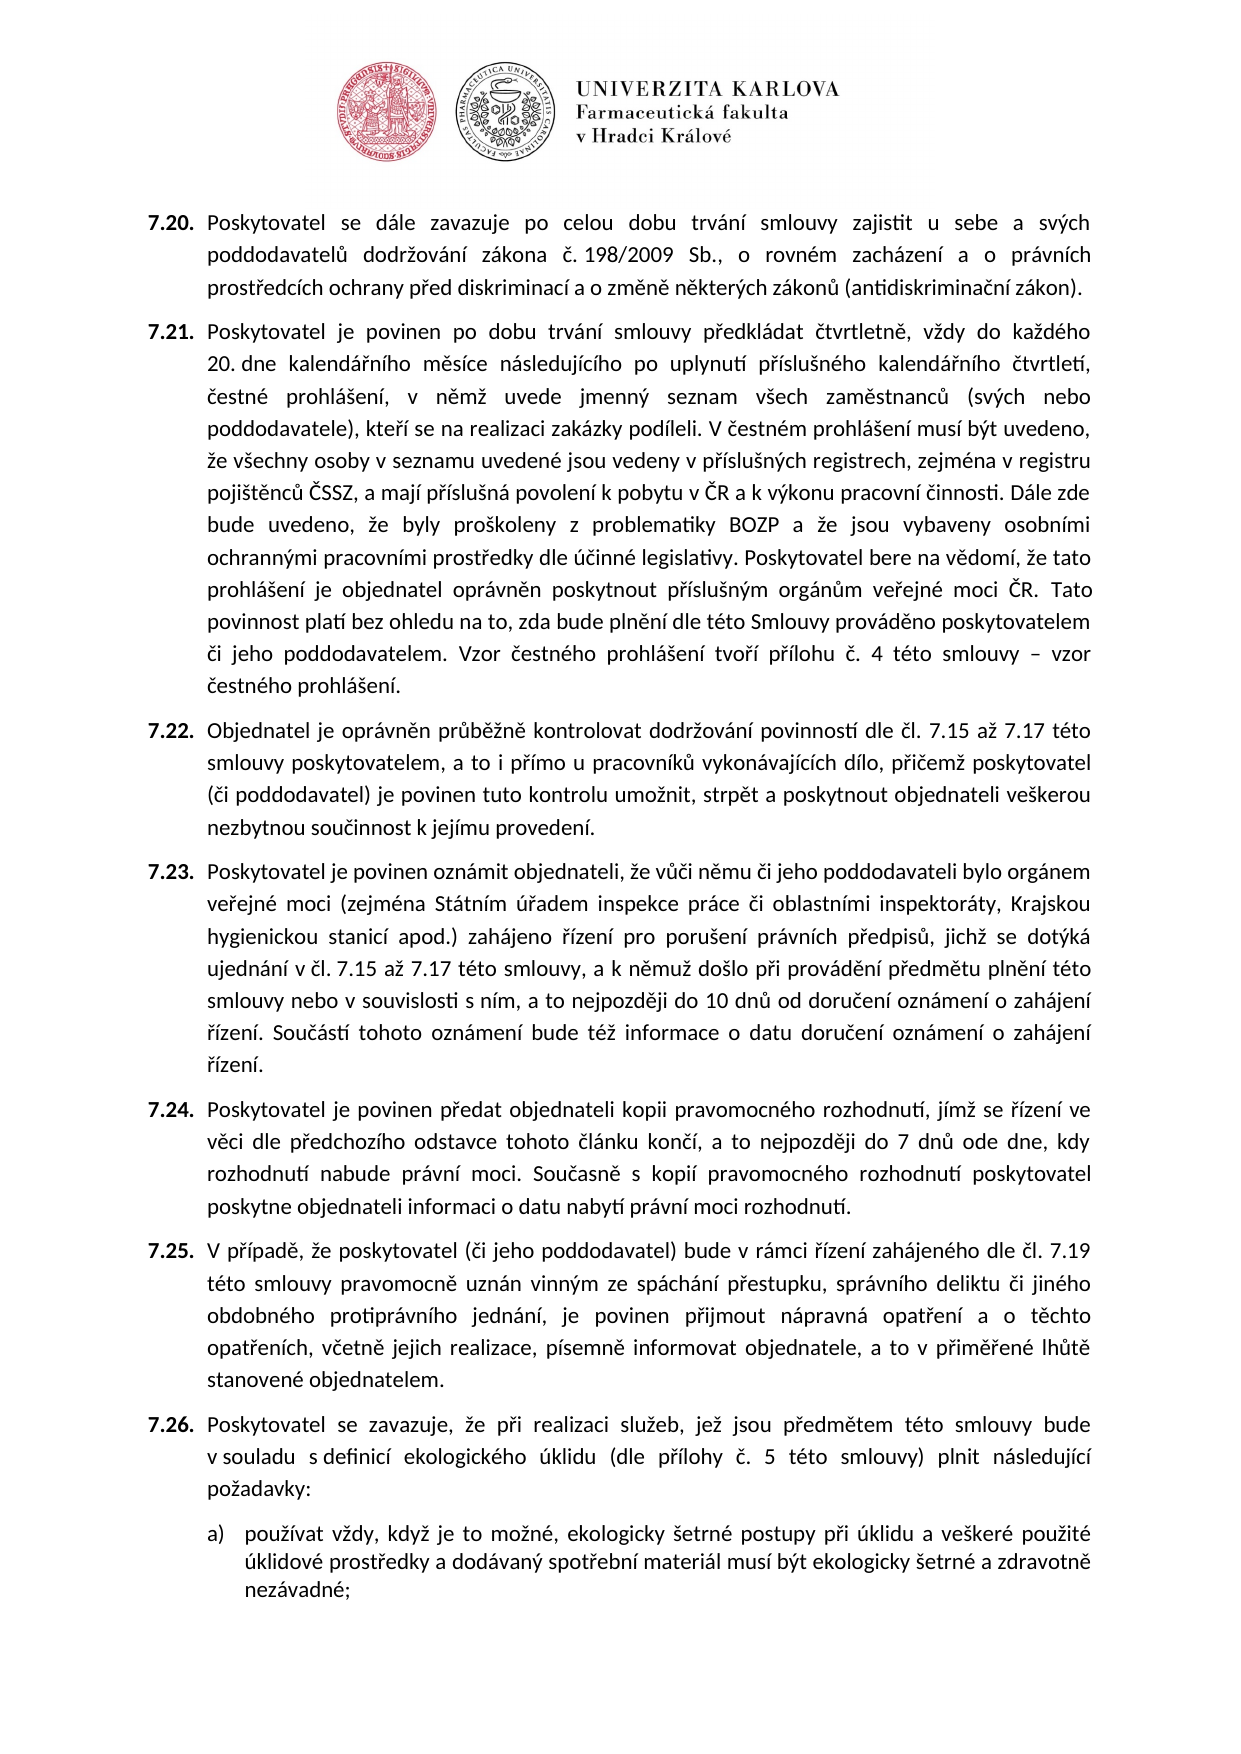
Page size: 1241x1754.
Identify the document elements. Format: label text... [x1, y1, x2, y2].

list V případě, že poskytovatel (či jeho poddodavatel) bude v rámci řízení zahájeného dle čl. 7.19 této smlouvy pravomocně uznán vinným ze spáchání přestupku, správního deliktu či jiného obdobného protiprávního jednání, je povinen přijmout nápravná opatření a o těchto opatřeních, včetně jejich realizace, písemně informovat objednatele, a to v přiměřené lhůtě stanovené objednatelem. [148, 1236, 1092, 1393]
list Poskytovatel je povinen po dobu trvání smlouvy předkládat čtvrtletně, vždy do každého 20. dne kalendářního měsíce následujícího po uplynutí příslušného kalendářního čtvrtletí, čestné prohlášení, v němž uvede jmenný seznam všech zaměstnanců (svých nebo poddodavatele), kteří se na realizaci zakázky podíleli. V čestném prohlášení musí být uvedeno, že všechny osoby v seznamu uvedené jsou vedeny v příslušných registrech, zejména v registru pojištěnců ČSSZ, a mají příslušná povolení k pobytu v ČR a k výkonu pracovní činnosti. Dále zde bude uvedeno, že byly proškoleny z problematiky BOZP a že jsou vybaveny osobními ochrannými pracovními prostředky dle účinné legislativy. Poskytovatel bere na vědomí, že tato prohlášení je objednatel oprávněn poskytnout příslušným orgánům veřejné moci ČR. Tato povinnost platí bez ohledu na to, zda bude plnění dle této Smlouvy prováděno poskytovatelem či jeho poddodavatelem. Vzor čestného prohlášení tvoří přílohu č. 4 této smlouvy – vzor čestného prohlášení. [148, 317, 1092, 699]
list Poskytovatel je povinen předat objednateli kopii pravomocného rozhodnutí, jímž se řízení ve věci dle předchozího odstavce tohoto článku končí, a to nejpozději do 7 dnů ode dne, kdy rozhodnutí nabude právní moci. Současně s kopií pravomocného rozhodnutí poskytovatel poskytne objednateli informaci o datu nabytí právní moci rozhodnutí. [148, 1095, 1092, 1220]
picture [305, 14, 935, 209]
list Objednatel je oprávněn průběžně kontrolovat dodržování povinností dle čl. 7.15 až 7.17 této smlouvy poskytovatelem, a to i přímo u pracovníků vykonávajících dílo, přičemž poskytovatel (či poddodavatel) je povinen tuto kontrolu umožnit, strpět a poskytnout objednateli veškerou nezbytnou součinnost k jejímu provedení. [148, 716, 1092, 841]
list Poskytovatel se zavazuje, že při realizaci služeb, jež jsou předmětem této smlouvy bude v souladu s definicí ekologického úklidu (dle přílohy č. 5 této smlouvy) plnit následující požadavky: [148, 1410, 1092, 1502]
list Poskytovatel je povinen oznámit objednateli, že vůči němu či jeho poddodavateli bylo orgánem veřejné moci (zejména Státním úřadem inspekce práce či oblastními inspektoráty, Krajskou hygienickou stanicí apod.) zahájeno řízení pro porušení právních předpisů, jichž se dotýká ujednání v čl. 7.15 až 7.17 této smlouvy, a k němuž došlo při provádění předmětu plnění této smlouvy nebo v souvislosti s ním, a to nejpozději do 10 dnů od doručení oznámení o zahájení řízení. Součástí tohoto oznámení bude též informace o datu doručení oznámení o zahájení řízení. [148, 857, 1092, 1078]
list Poskytovatel se dále zavazuje po celou dobu trvání smlouvy zajistit u sebe a svých poddodavatelů dodržování zákona č. 198/2009 Sb., o rovném zacházení a o právních prostředcích ochrany před diskriminací a o změně některých zákonů (antidiskriminační zákon). [148, 208, 1092, 301]
list používat vždy, když je to možné, ekologicky šetrné postupy při úklidu a veškeré použité úklidové prostředky a dodávaný spotřební materiál musí být ekologicky šetrné a zdravotně nezávadné; [207, 1519, 1092, 1603]
